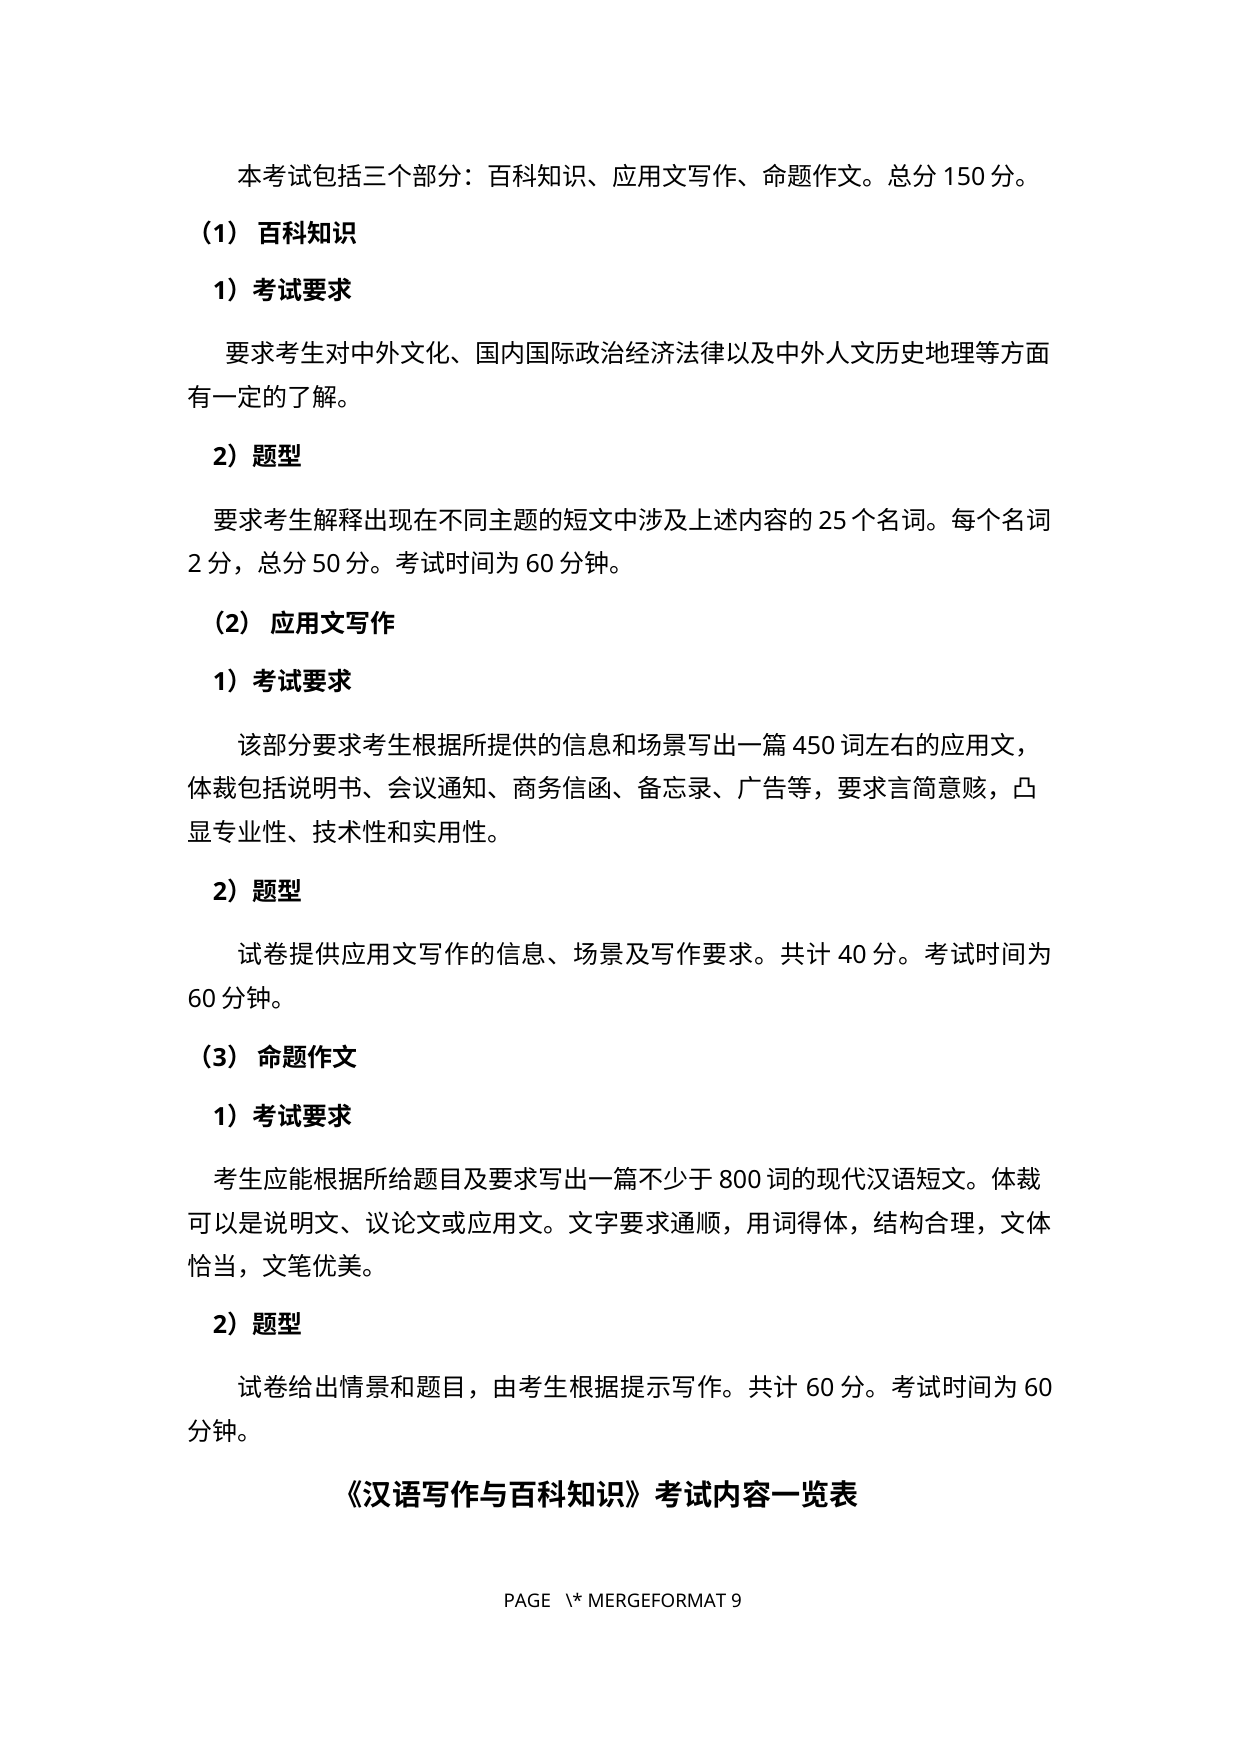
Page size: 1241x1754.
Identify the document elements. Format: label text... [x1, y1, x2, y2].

text 1）考试要求 [187, 661, 1053, 698]
text 试卷提供应用文写作的信息、场景及写作要求。共计40分。考试时间为60分钟。 [187, 928, 1053, 1016]
text 2）题型 [187, 1303, 1053, 1341]
text 可以是说明文、议论文或应用文。文字要求通顺，用词得体，结构合理，文体恰当，文笔优美。 [187, 1197, 1053, 1284]
text 试卷给出情景和题目，由考生根据提示写作。共计60分。考试时间为60分钟。 [187, 1362, 1053, 1449]
text （1） 百科知识 [187, 213, 1053, 249]
text 考生应能根据所给题目及要求写出一篇不少于800词的现代汉语短文。体裁 [187, 1153, 1053, 1197]
text （3） 命题作文 [187, 1037, 1053, 1074]
text 要求考生解释出现在不同主题的短文中涉及上述内容的25个名词。每个名词2分，总分50分。考试时间为60分钟。 [187, 494, 1053, 582]
text （2） 应用文写作 [187, 602, 1053, 640]
text 1）考试要求 [187, 1095, 1053, 1132]
text 本考试包括三个部分：百科知识、应用文写作、命题作文。总分150分。 [187, 156, 1053, 192]
text 2）题型 [187, 871, 1053, 907]
text 该部分要求考生根据所提供的信息和场景写出一篇450词左右的应用文，体裁包括说明书、会议通知、商务信函、备忘录、广告等，要求言简意赅，凸显专业性、技术性和实用性。 [187, 719, 1053, 850]
text 2）题型 [187, 436, 1053, 473]
text 1）考试要求 [187, 270, 1053, 307]
text 《汉语写作与百科知识》考试内容一览表 [187, 1470, 1053, 1514]
text 要求考生对中外文化、国内国际政治经济法律以及中外人文历史地理等方面有一定的了解。 [187, 327, 1053, 415]
